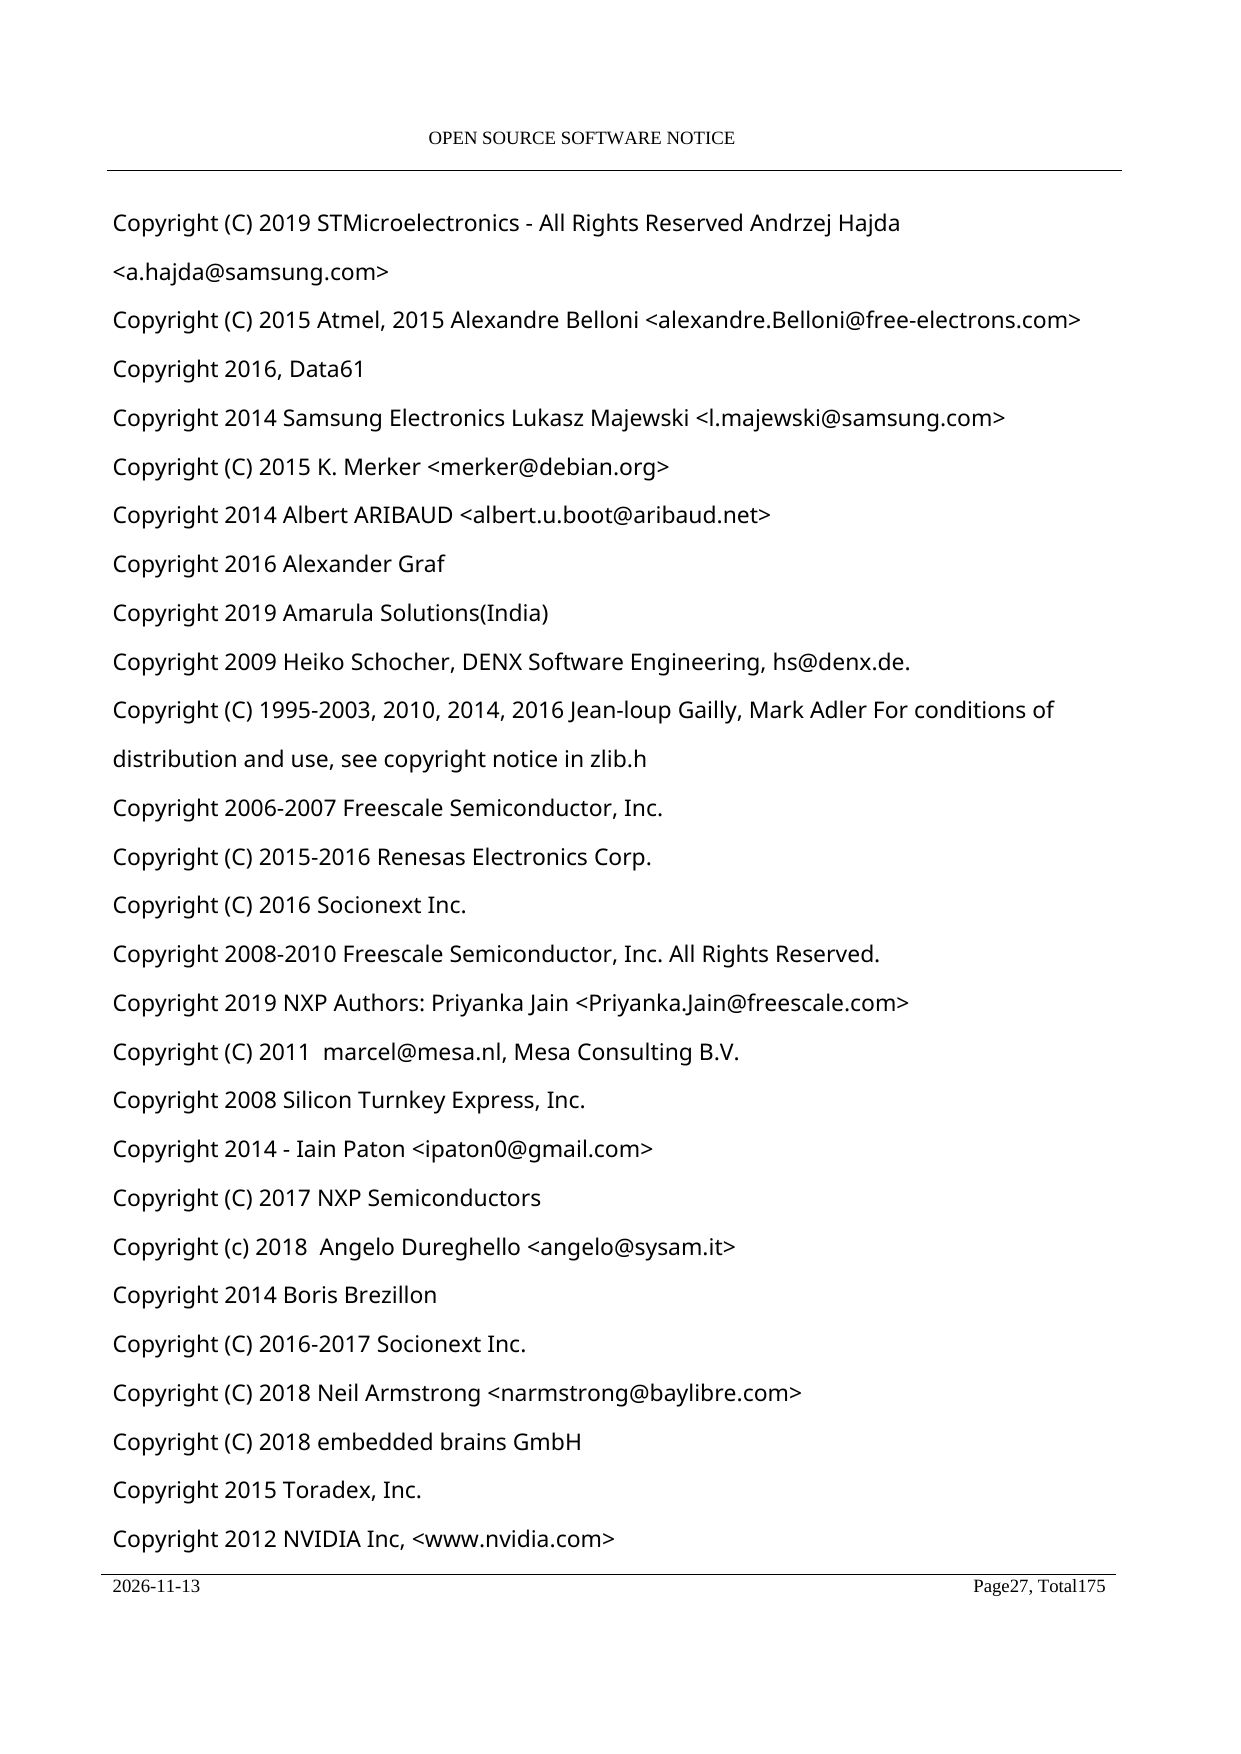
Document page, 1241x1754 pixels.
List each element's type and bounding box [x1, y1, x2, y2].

text [112, 206, 1128, 1555]
